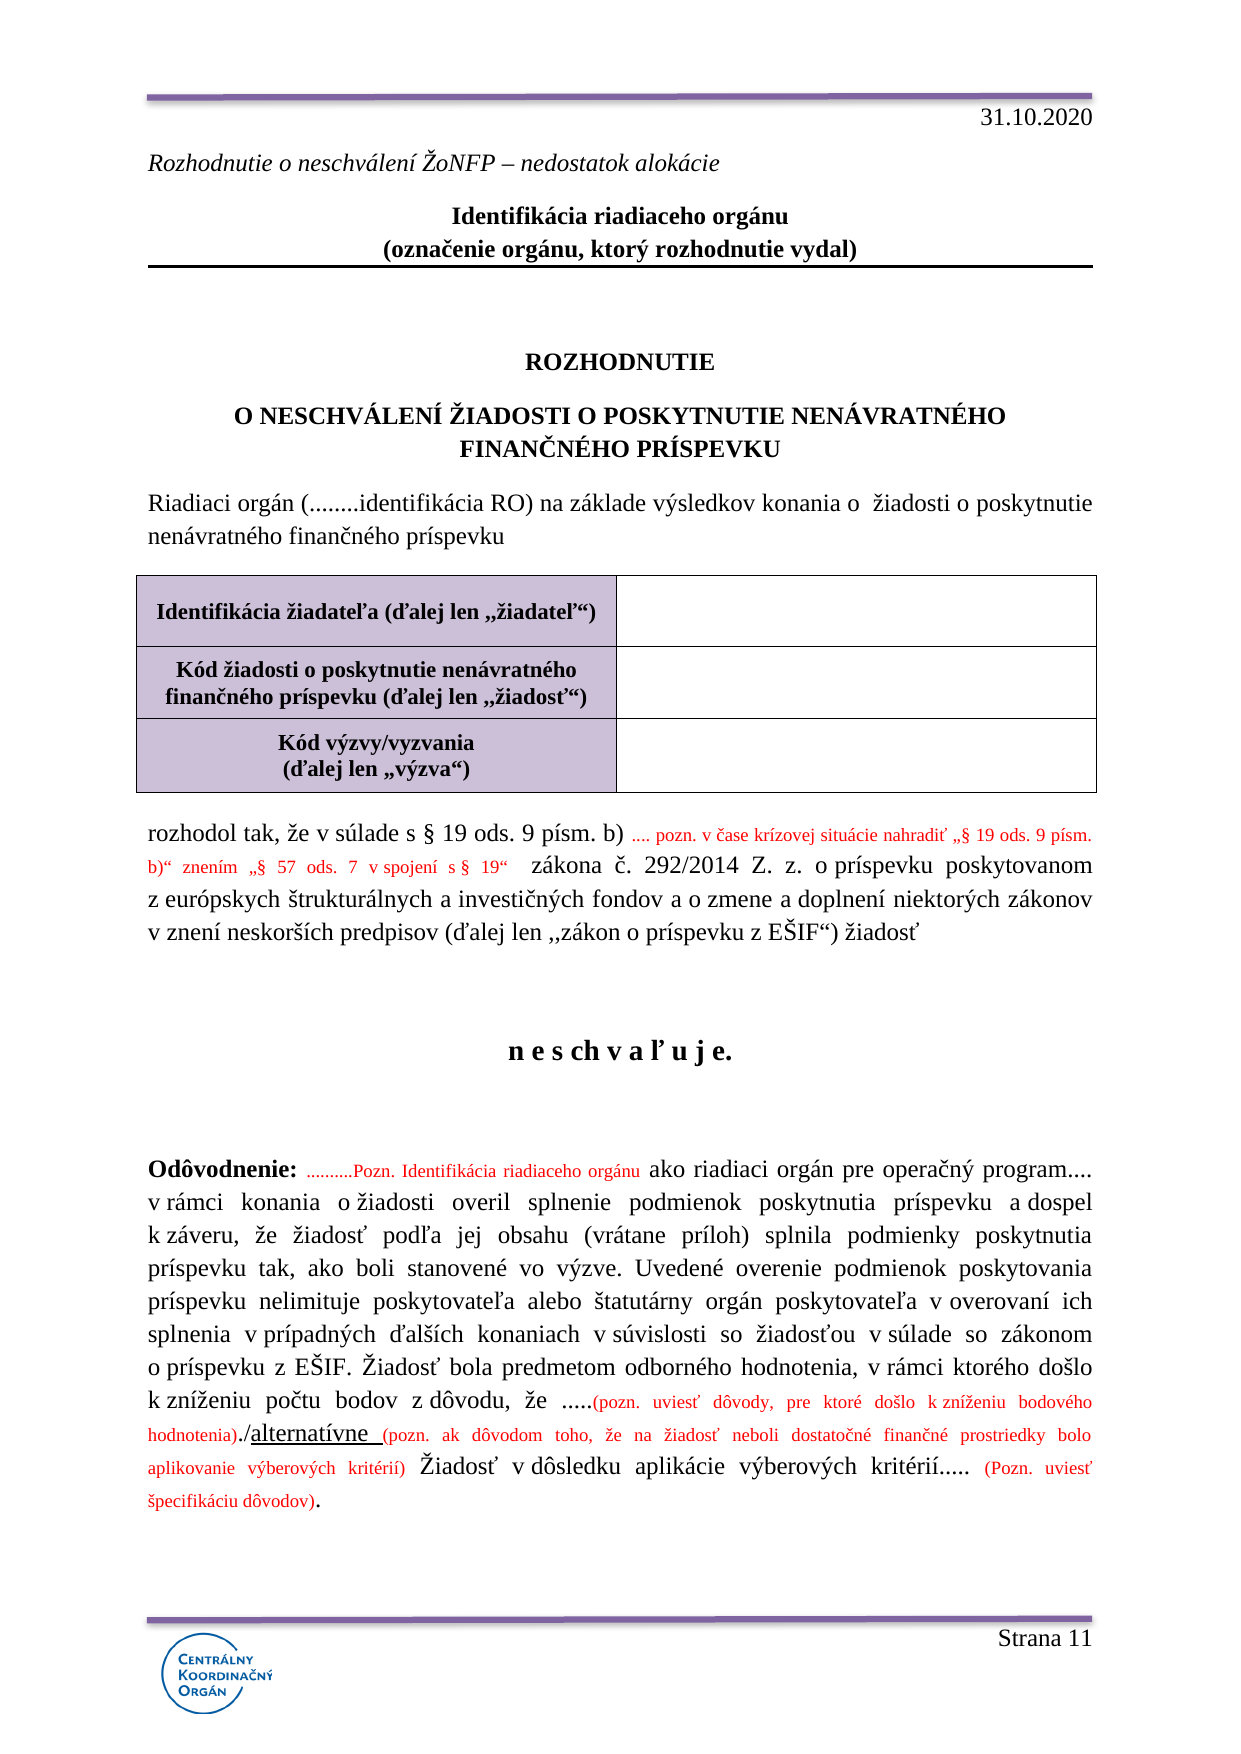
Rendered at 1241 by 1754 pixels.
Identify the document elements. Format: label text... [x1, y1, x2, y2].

table_header Identifikácia žiadateľa (ďalej len ,,žiadateľ“) [137, 576, 616, 646]
table_cell [617, 647, 1096, 718]
table_cell Kód žiadosti o poskytnutie nenávratného finančného príspevku (ďalej len ,,žiadosť“) [137, 647, 616, 718]
picture [159, 1631, 272, 1713]
table_header [617, 576, 1096, 646]
text rozhodol tak, že v súlade s § 19 ods. 9 písm. b) .... pozn. v čase krízovej situácie nahradiť „§ 19 ods. 9 písm. b)“ znením „§ 57 ods. 7 v spojení s § 19“ zákona č. 292/2014 Z. z. o príspevku poskytovanom z európskych štrukturálnych a investičných fondov a o zmene a doplnení niektorých zákonov v znení neskorších predpisov (ďalej len ,,zákon o príspevku z EŠIF“) žiadosť [148, 818, 1093, 945]
text Rozhodnutie o neschválení ŽoNFP – nedostatok alokácie [148, 148, 1093, 176]
text Riadiaci orgán (........identifikácia RO) na základe výsledkov konania o žiadosti o poskytnutie nenávratného finančného príspevku [148, 488, 1093, 550]
text O NESCHVÁLENÍ ŽIADOSTI O POSKYTNUTIE NENÁVRATNÉHO FINANČNÉHO PRÍSPEVKU [148, 401, 1093, 463]
table_cell Kód výzvy/vyzvania (ďalej len „výzva“) [137, 719, 616, 792]
table_cell [617, 719, 1096, 792]
text ROZHODNUTIE [148, 347, 1093, 376]
text n e s ch v a ľ u j e. [148, 1033, 1093, 1066]
text Odôvodnenie: ..........Pozn. Identifikácia riadiaceho orgánu ako riadiaci orgán pre operačný program.... v rámci konania o žiadosti overil splnenie podmienok poskytnutia príspevku a dospel k záveru, že žiadosť podľa jej obsahu (vrátane príloh) splnila podmienky poskytnutia príspevku tak, ako boli stanovené vo výzve. Uvedené overenie podmienok poskytovania príspevku nelimituje poskytovateľa alebo štatutárny orgán poskytovateľa v overovaní ich splnenia v prípadných ďalších konaniach v súvislosti so žiadosťou v súlade so zákonom o príspevku z EŠIF. Žiadosť bola predmetom odborného hodnotenia, v rámci ktorého došlo k zníženiu počtu bodov z dôvodu, že .....(pozn. uviesť dôvody, pre ktoré došlo k zníženiu bodového hodnotenia)./alternatívne (pozn. ak dôvodom toho, že na žiadosť neboli dostatočné finančné prostriedky bolo aplikovanie výberových kritérií) Žiadosť v dôsledku aplikácie výberových kritérií..... (Pozn. uviesť špecifikáciu dôvodov). [148, 1154, 1093, 1513]
text (označenie orgánu, ktorý rozhodnutie vydal) [148, 234, 1093, 265]
text Identifikácia riadiaceho orgánu [148, 201, 1093, 230]
